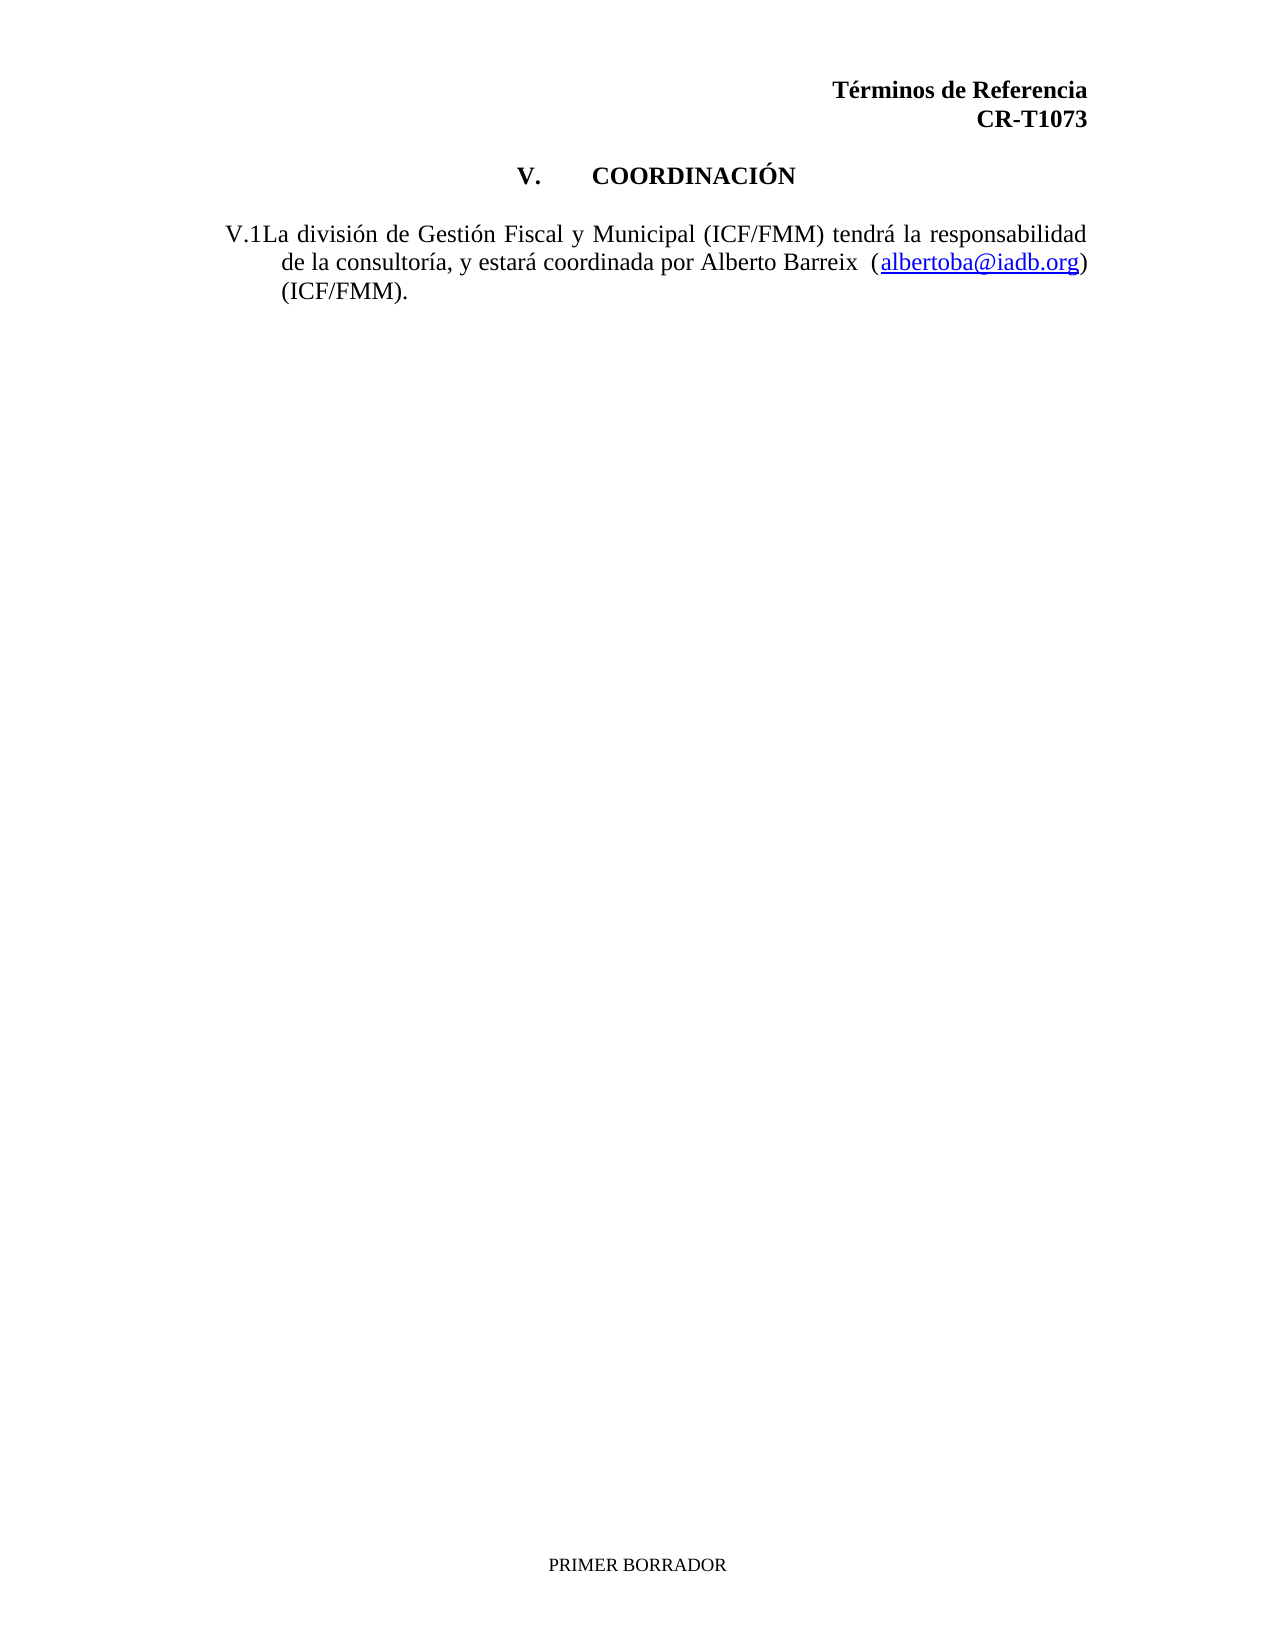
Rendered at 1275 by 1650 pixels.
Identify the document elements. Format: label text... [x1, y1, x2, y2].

list La división de Gestión Fiscal y Municipal (ICF/FMM) tendrá la responsabilidad de la consultoría, y estará coordinada por Alberto Barreix (albertoba@iadb.org) (ICF/FMM). [225, 219, 1087, 305]
list COORDINACIÓN [225, 161, 1087, 190]
